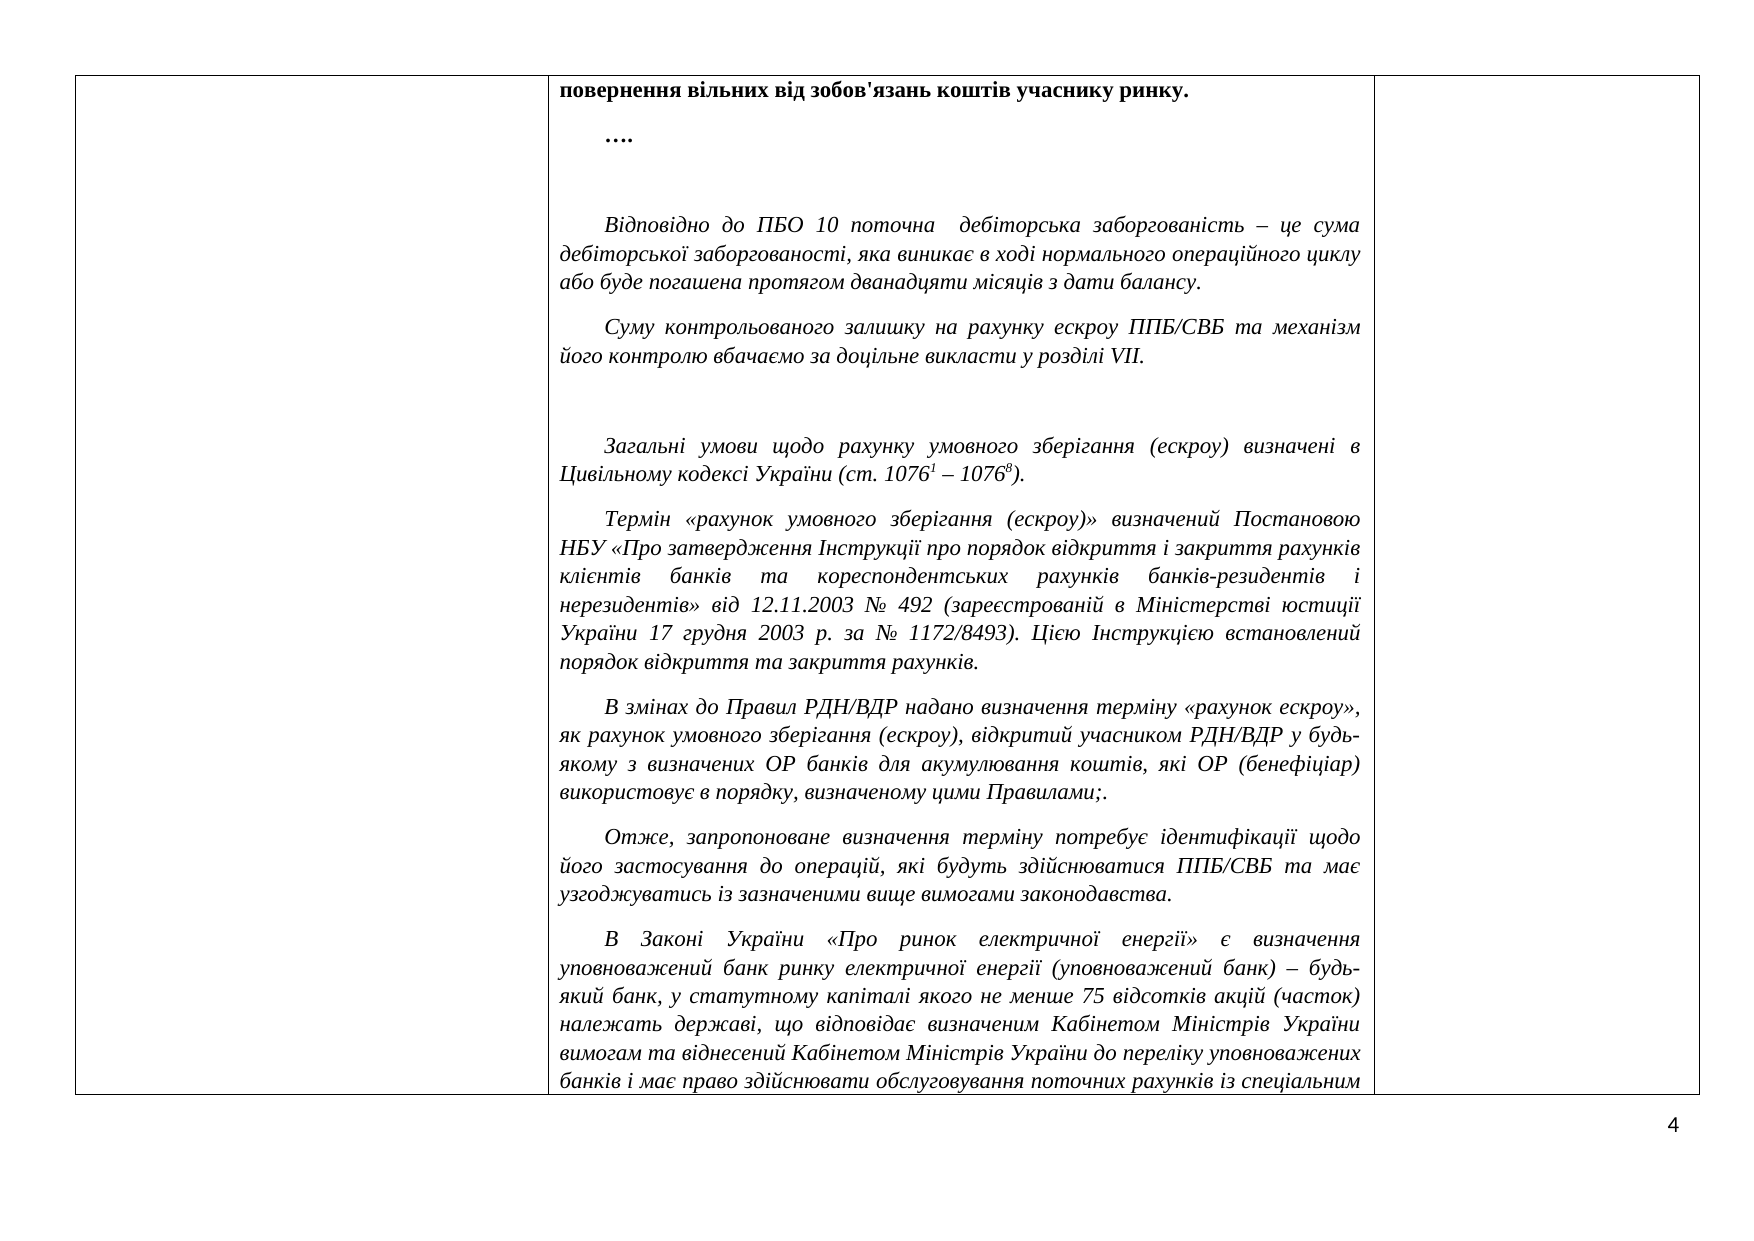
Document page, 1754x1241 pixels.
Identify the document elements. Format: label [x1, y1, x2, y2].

table_cell [76, 76, 548, 1094]
table_cell [1375, 76, 1699, 1094]
table_cell [549, 76, 1374, 1094]
